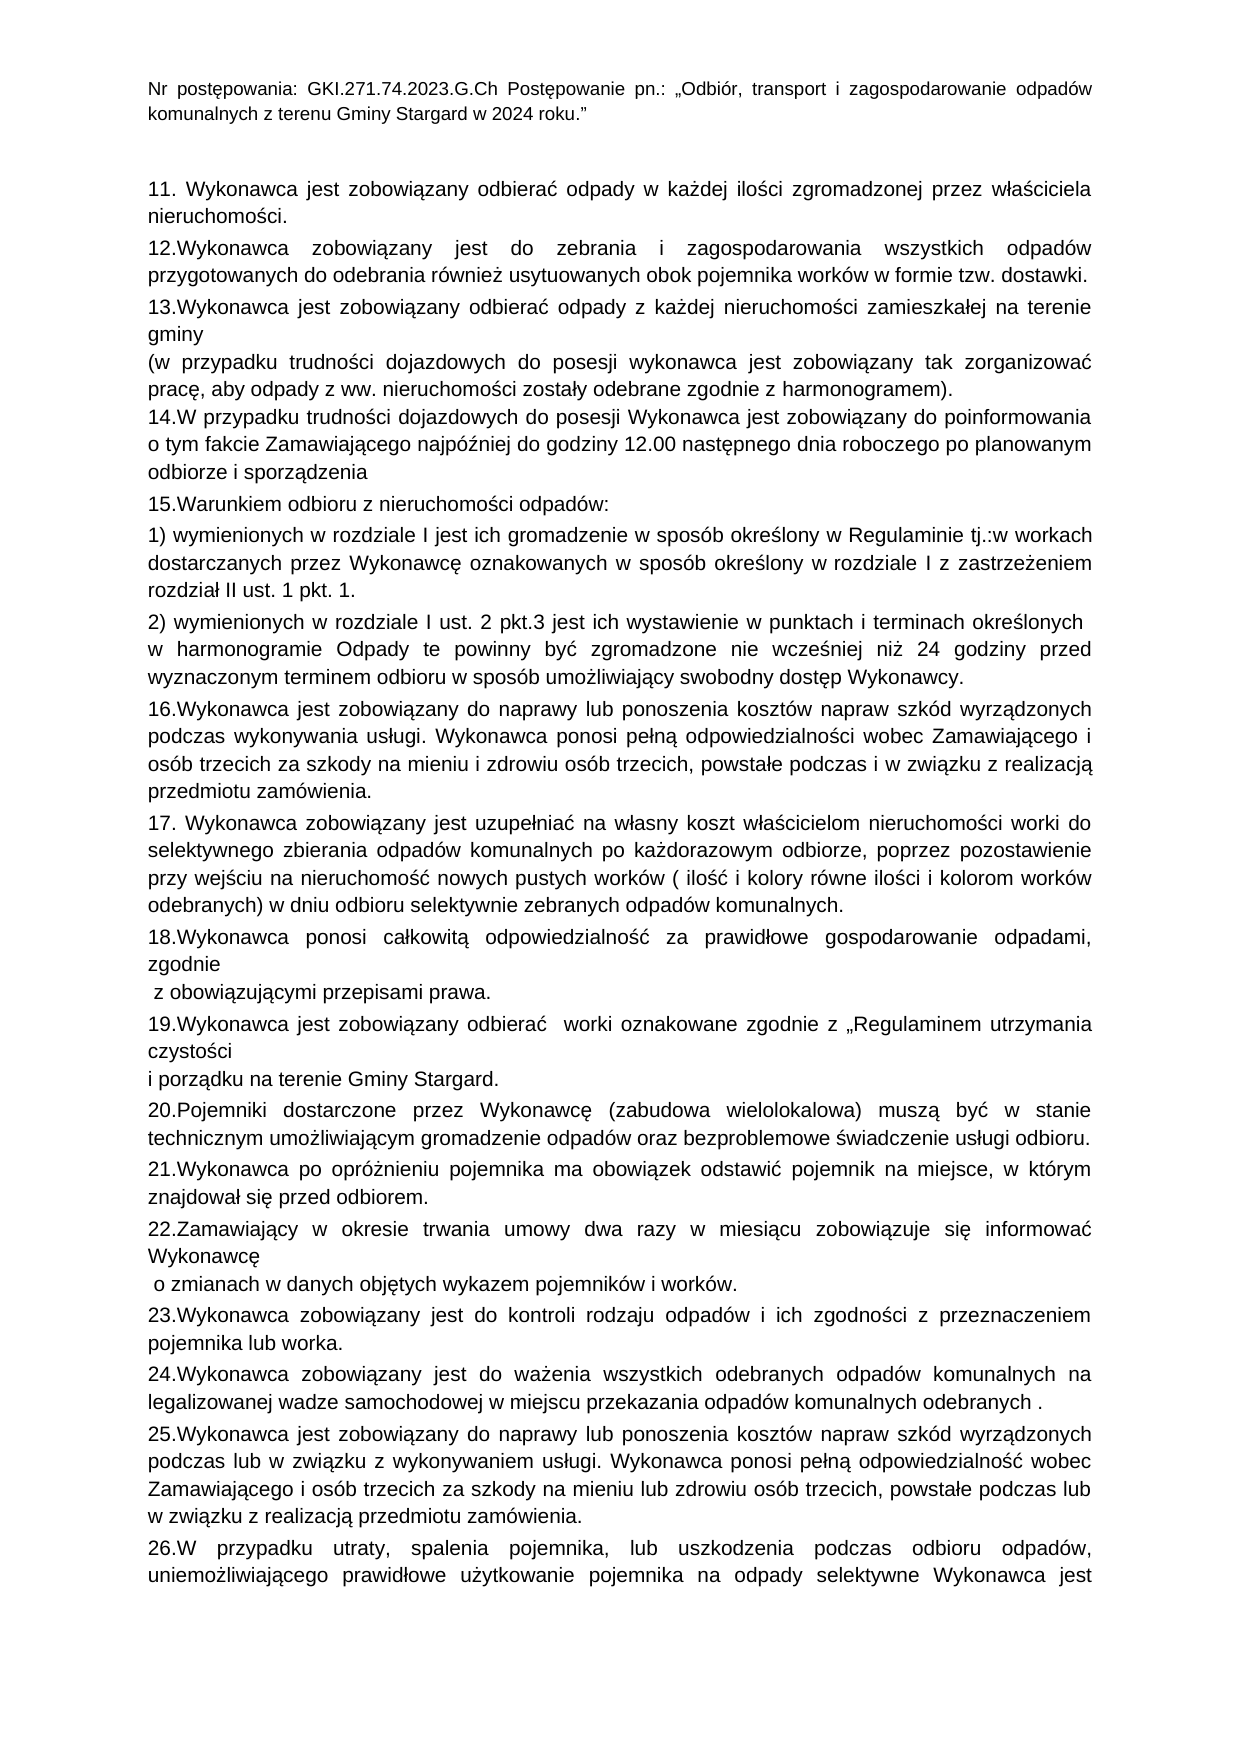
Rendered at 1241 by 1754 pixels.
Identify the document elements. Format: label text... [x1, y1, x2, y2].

text 16.Wykonawca jest zobowiązany do naprawy lub ponoszenia kosztów napraw szkód wyrządzonych podczas wykonywania usługi. Wykonawca ponosi pełną odpowiedzialności wobec Zamawiającego i osób trzecich za szkody na mieniu i zdrowiu osób trzecich, powstałe podczas i w związku z realizacją przedmiotu zamówienia. [148, 696, 1093, 803]
text 21.Wykonawca po opróżnieniu pojemnika ma obowiązek odstawić pojemnik na miejsce, w którym znajdował się przed odbiorem. [148, 1157, 1093, 1209]
text 12.Wykonawca zobowiązany jest do zebrania i zagospodarowania wszystkich odpadów przygotowanych do odebrania również usytuowanych obok pojemnika worków w formie tzw. dostawki. [148, 236, 1093, 287]
text 15.Warunkiem odbioru z nieruchomości odpadów: [148, 491, 1093, 515]
text 13.Wykonawca jest zobowiązany odbierać odpady z każdej nieruchomości zamieszkałej na terenie gminy (w przypadku trudności dojazdowych do posesji wykonawca jest zobowiązany tak zorganizować pracę, aby odpady z ww. nieruchomości zostały odebrane zgodnie z harmonogramem). [148, 295, 1093, 401]
text 11. Wykonawca jest zobowiązany odbierać odpady w każdej ilości zgromadzonej przez właściciela nieruchomości. [148, 176, 1093, 228]
text 23.Wykonawca zobowiązany jest do kontroli rodzaju odpadów i ich zgodności z przeznaczeniem pojemnika lub worka. [148, 1303, 1093, 1354]
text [148, 1536, 1093, 1587]
text 1) wymienionych w rozdziale I jest ich gromadzenie w sposób określony w Regulaminie tj.:w workach dostarczanych przez Wykonawcę oznakowanych w sposób określony w rozdziale I z zastrzeżeniem rozdział II ust. 1 pkt. 1. [148, 523, 1093, 602]
text 22.Zamawiający w okresie trwania umowy dwa razy w miesiącu zobowiązuje się informować Wykonawcę o zmianach w danych objętych wykazem pojemników i worków. [148, 1216, 1093, 1295]
text 24.Wykonawca zobowiązany jest do ważenia wszystkich odebranych odpadów komunalnych na legalizowanej wadze samochodowej w miejscu przekazania odpadów komunalnych odebranych . [148, 1362, 1093, 1414]
text 19.Wykonawca jest zobowiązany odbierać worki oznakowane zgodnie z „Regulaminem utrzymania czystości i porządku na terenie Gminy Stargard. [148, 1011, 1093, 1090]
text 25.Wykonawca jest zobowiązany do naprawy lub ponoszenia kosztów napraw szkód wyrządzonych podczas lub w związku z wykonywaniem usługi. Wykonawca ponosi pełną odpowiedzialność wobec Zamawiającego i osób trzecich za szkody na mieniu lub zdrowiu osób trzecich, powstałe podczas lub w związku z realizacją przedmiotu zamówienia. [148, 1421, 1093, 1528]
text 17. Wykonawca zobowiązany jest uzupełniać na własny koszt właścicielom nieruchomości worki do selektywnego zbierania odpadów komunalnych po każdorazowym odbiorze, poprzez pozostawienie przy wejściu na nieruchomość nowych pustych worków ( ilość i kolory równe ilości i kolorom worków odebranych) w dniu odbioru selektywnie zebranych odpadów komunalnych. [148, 811, 1093, 917]
text 14.W przypadku trudności dojazdowych do posesji Wykonawca jest zobowiązany do poinformowania o tym fakcie Zamawiającego najpóźniej do godziny 12.00 następnego dnia roboczego po planowanym odbiorze i sporządzenia [148, 405, 1093, 484]
text 2) wymienionych w rozdziale I ust. 2 pkt.3 jest ich wystawienie w punktach i terminach określonych w harmonogramie Odpady te powinny być zgromadzone nie wcześniej niż 24 godziny przed wyznaczonym terminem odbioru w sposób umożliwiający swobodny dostęp Wykonawcy. [148, 610, 1093, 689]
text 20.Pojemniki dostarczone przez Wykonawcę (zabudowa wielolokalowa) muszą być w stanie technicznym umożliwiającym gromadzenie odpadów oraz bezproblemowe świadczenie usługi odbioru. [148, 1098, 1093, 1149]
text 18.Wykonawca ponosi całkowitą odpowiedzialność za prawidłowe gospodarowanie odpadami, zgodnie z obowiązującymi przepisami prawa. [148, 925, 1093, 1004]
